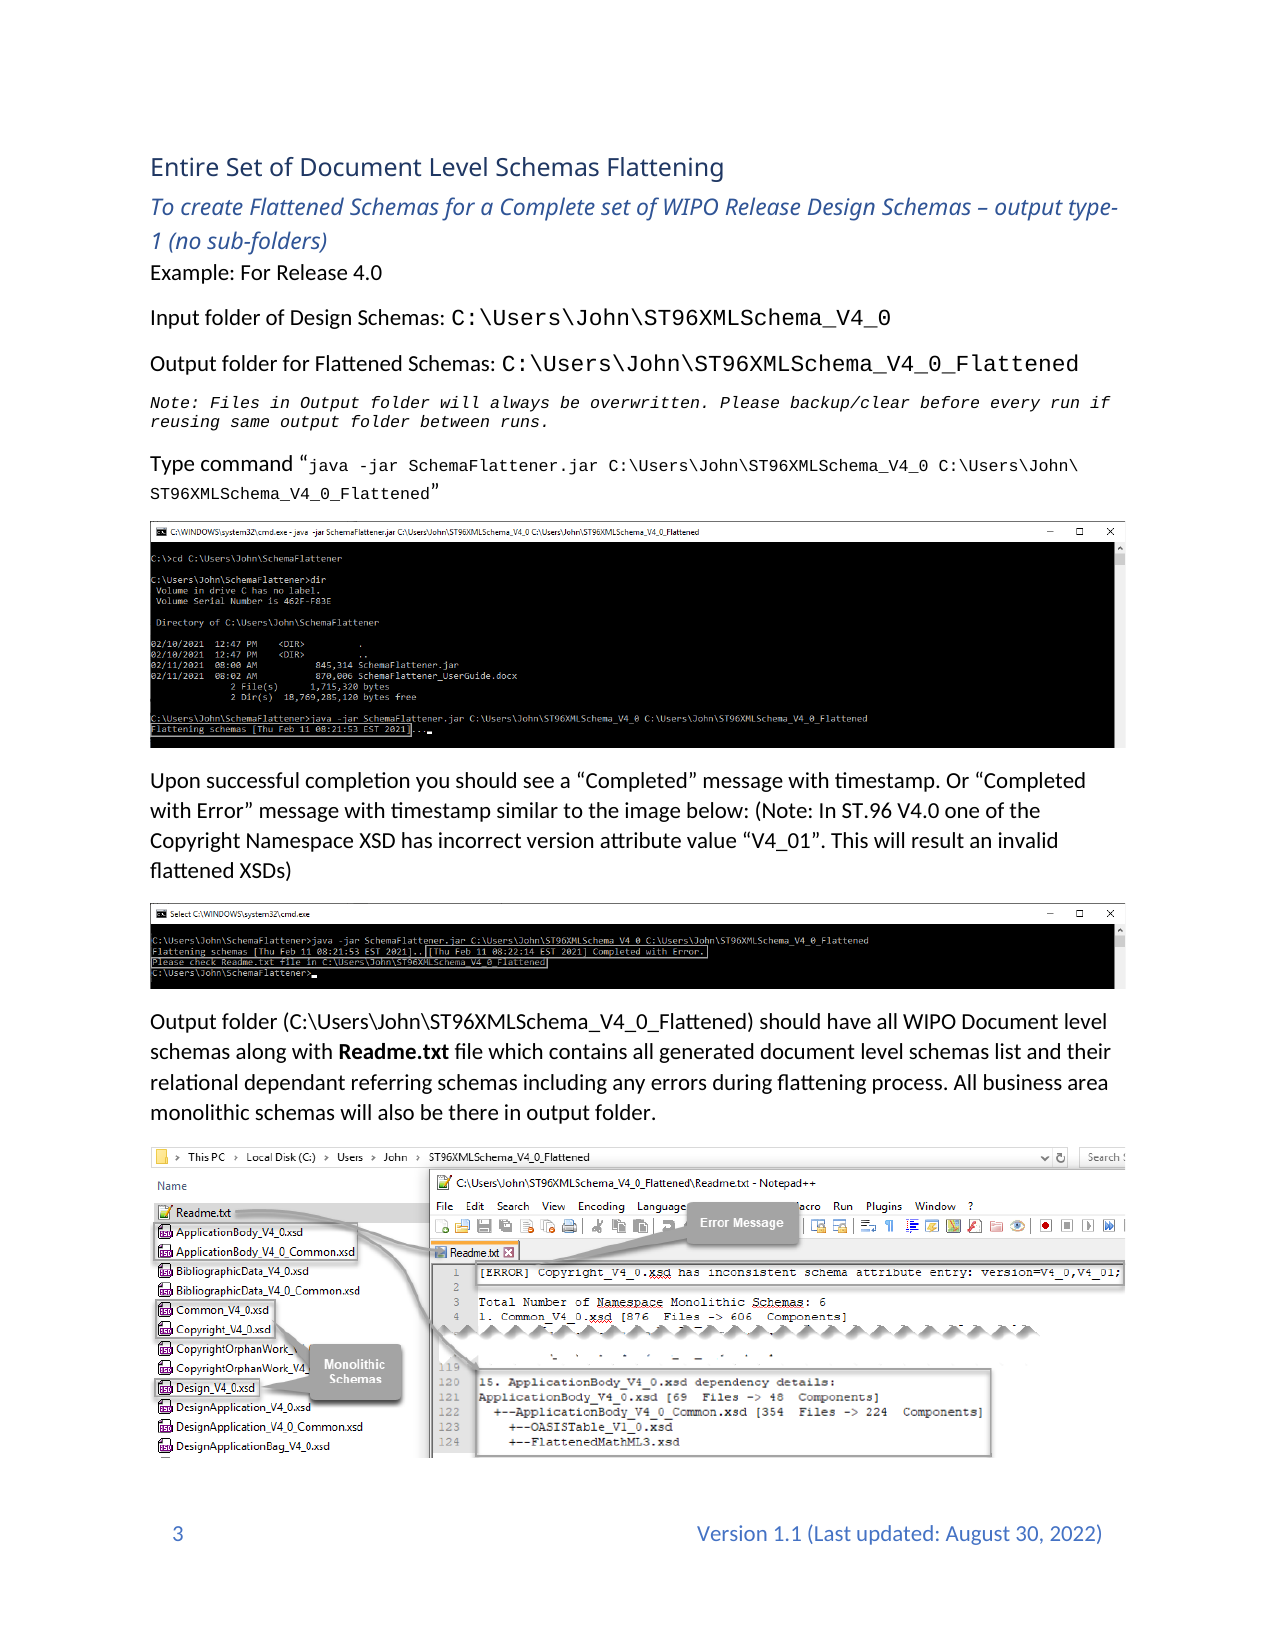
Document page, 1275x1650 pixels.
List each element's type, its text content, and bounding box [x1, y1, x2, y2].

text Note: Files in Output folder will always be overwritten. Please backup/clear before every run if reusing same output folder between runs. [150, 395, 1125, 432]
text Output folder (C:\Users\John\ST96XMLSchema_V4_0_Flattened) should have all WIPO Document level schemas along with Readme.txt file which contains all generated document level schemas list and their relational dependant referring schemas including any errors during flattening process. All business area monolithic schemas will also be there in output folder. [150, 1007, 1125, 1126]
text Example: For Release 4.0 [150, 258, 1125, 286]
picture [150, 521, 1125, 748]
subtitle To create Flattened Schemas for a Complete set of WIPO Release Design Schemas – output type-1 (no sub-folders) [150, 191, 1125, 256]
picture [150, 1144, 1125, 1458]
text Input folder of Design Schemas: C:\Users\John\ST96XMLSchema_V4_0 [150, 303, 1125, 332]
text Output folder for Flattened Schemas: C:\Users\John\ST96XMLSchema_V4_0_Flattened [150, 349, 1125, 378]
subtitle Entire Set of Document Level Schemas Flattening [150, 150, 1125, 184]
text Type command “java -jar SchemaFlattener.jar C:\Users\John\ST96XMLSchema_V4_0 C:\Users\John\ST96XMLSchema_V4_0_Flattened” [150, 449, 1125, 505]
picture [150, 903, 1125, 989]
text Upon successful completion you should see a “Completed” message with timestamp. Or “Completed with Error” message with timestamp similar to the image below: (Note: In ST.96 V4.0 one of the Copyright Namespace XSD has incorrect version attribute value “V4_01”. This will result an invalid flattened XSDs) [150, 766, 1125, 885]
